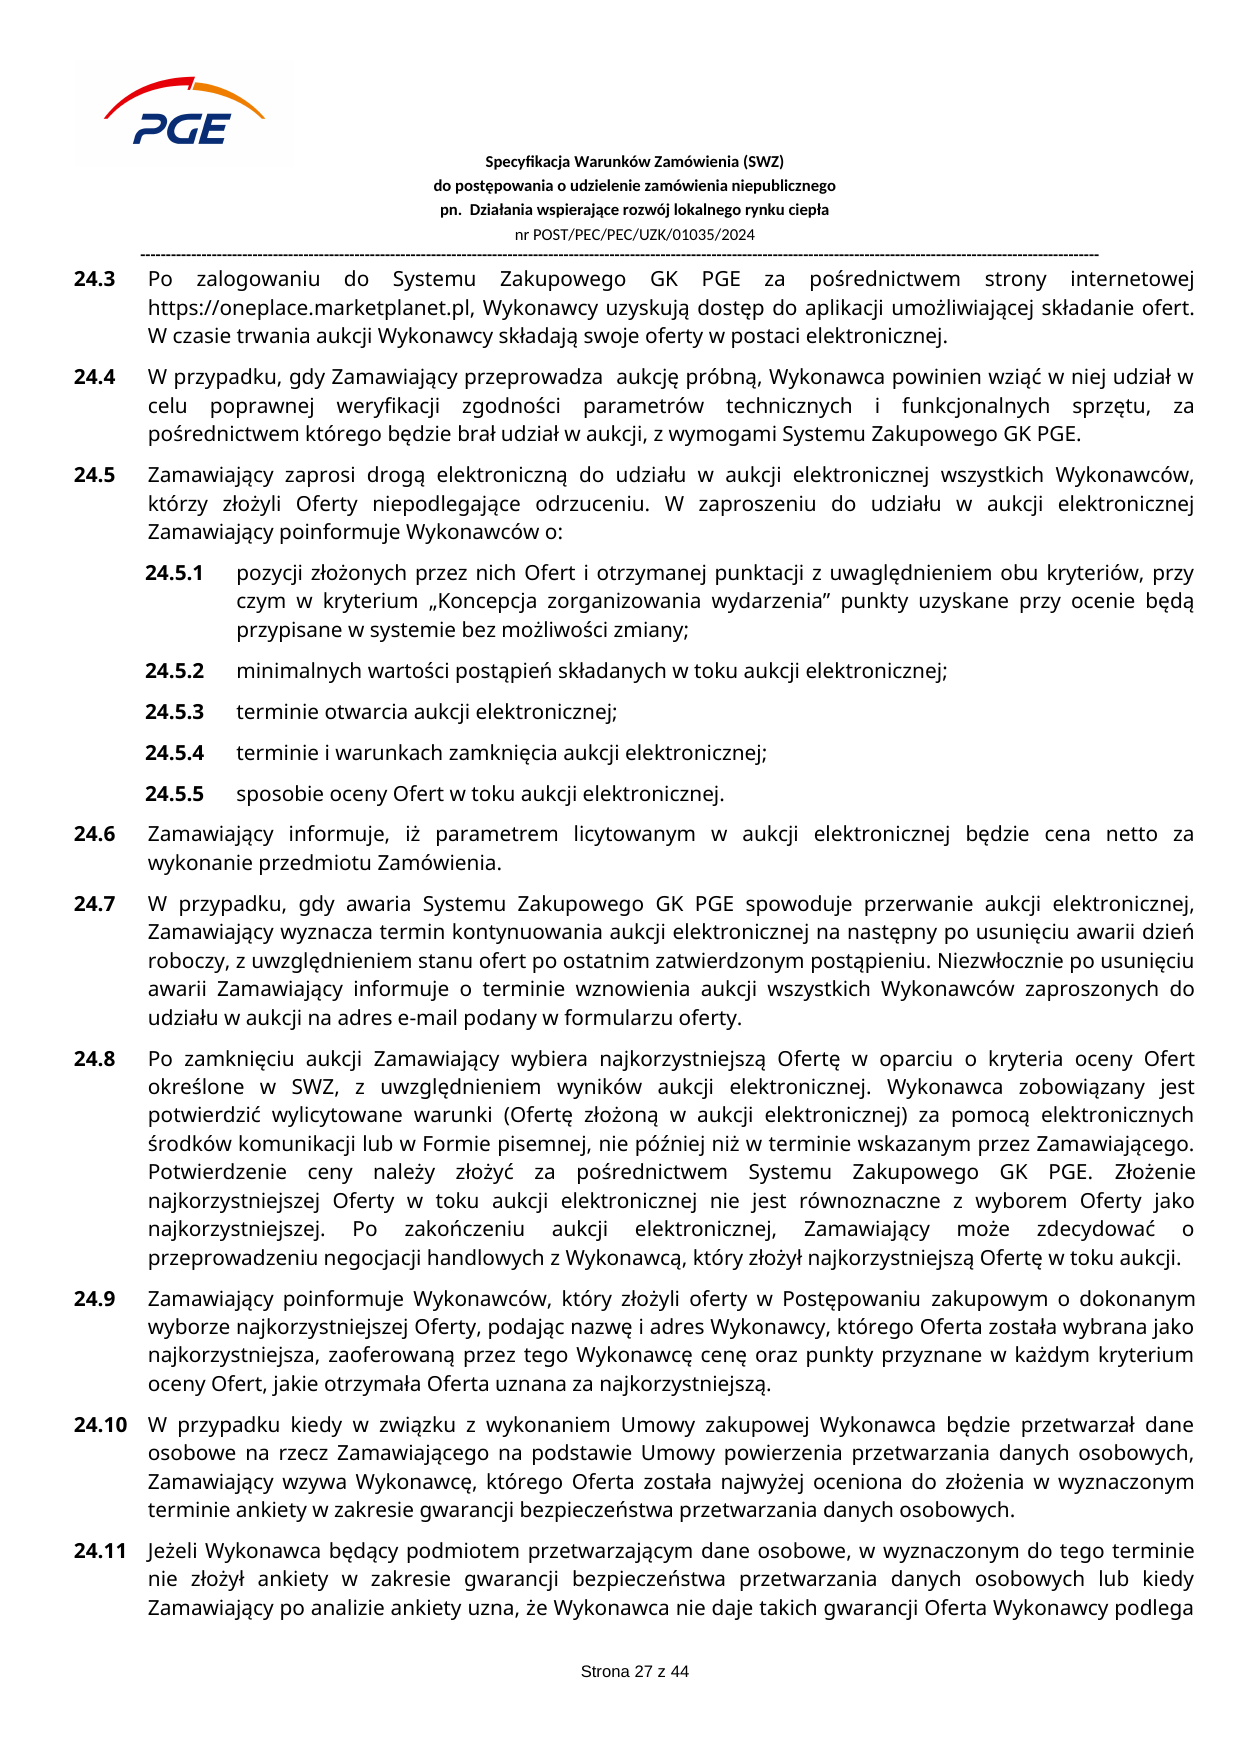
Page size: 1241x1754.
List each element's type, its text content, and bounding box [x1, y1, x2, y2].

list W przypadku, gdy awaria Systemu Zakupowego GK PGE spowoduje przerwanie aukcji elektronicznej, Zamawiający wyznacza termin kontynuowania aukcji elektronicznej na następny po usunięciu awarii dzień roboczy, z uwzględnieniem stanu ofert po ostatnim zatwierdzonym postąpieniu. Niezwłocznie po usunięciu awarii Zamawiający informuje o terminie wznowienia aukcji wszystkich Wykonawców zaproszonych do udziału w aukcji na adres e-mail podany w formularzu oferty. [74, 889, 1196, 1031]
list terminie otwarcia aukcji elektronicznej; [145, 697, 1196, 725]
list pozycji złożonych przez nich Ofert i otrzymanej punktacji z uwaględnieniem obu kryteriów, przy czym w kryterium „Koncepcja zorganizowania wydarzenia” punkty uzyskane przy ocenie będą przypisane w systemie bez możliwości zmiany; [145, 558, 1196, 643]
picture [75, 60, 294, 167]
list Po zamknięciu aukcji Zamawiający wybiera najkorzystniejszą Ofertę w oparciu o kryteria oceny Ofert określone w SWZ, z uwzględnieniem wyników aukcji elektronicznej. Wykonawca zobowiązany jest potwierdzić wylicytowane warunki (Ofertę złożoną w aukcji elektronicznej) za pomocą elektronicznych środków komunikacji lub w Formie pisemnej, nie później niż w terminie wskazanym przez Zamawiającego. Potwierdzenie ceny należy złożyć za pośrednictwem Systemu Zakupowego GK PGE. Złożenie najkorzystniejszej Oferty w toku aukcji elektronicznej nie jest równoznaczne z wyborem Oferty jako najkorzystniejszej. Po zakończeniu aukcji elektronicznej, Zamawiający może zdecydować o przeprowadzeniu negocjacji handlowych z Wykonawcą, który złożył najkorzystniejszą Ofertę w toku aukcji. [74, 1044, 1196, 1271]
list W przypadku, gdy Zamawiający przeprowadza aukcję próbną, Wykonawca powinien wziąć w niej udział w celu poprawnej weryfikacji zgodności parametrów technicznych i funkcjonalnych sprzętu, za pośrednictwem którego będzie brał udział w aukcji, z wymogami Systemu Zakupowego GK PGE. [74, 362, 1196, 448]
list W przypadku kiedy w związku z wykonaniem Umowy zakupowej Wykonawca będzie przetwarzał dane osobowe na rzecz Zamawiającego na podstawie Umowy powierzenia przetwarzania danych osobowych, Zamawiający wzywa Wykonawcę, którego Oferta została najwyżej oceniona do złożenia w wyznaczonym terminie ankiety w zakresie gwarancji bezpieczeństwa przetwarzania danych osobowych. [74, 1410, 1196, 1524]
list terminie i warunkach zamknięcia aukcji elektronicznej; [145, 738, 1196, 766]
list Zamawiający informuje, iż parametrem licytowanym w aukcji elektronicznej będzie cena netto za wykonanie przedmiotu Zamówienia. [74, 819, 1196, 876]
list Zamawiający poinformuje Wykonawców, który złożyli oferty w Postępowaniu zakupowym o dokonanym wyborze najkorzystniejszej Oferty, podając nazwę i adres Wykonawcy, którego Oferta została wybrana jako najkorzystniejsza, zaoferowaną przez tego Wykonawcę cenę oraz punkty przyznane w każdym kryterium oceny Ofert, jakie otrzymała Oferta uznana za najkorzystniejszą. [74, 1284, 1196, 1397]
list sposobie oceny Ofert w toku aukcji elektronicznej. [145, 779, 1196, 807]
list Zamawiający zaprosi drogą elektroniczną do udziału w aukcji elektronicznej wszystkich Wykonawców, którzy złożyli Oferty niepodlegające odrzuceniu. W zaproszeniu do udziału w aukcji elektronicznej Zamawiający poinformuje Wykonawców o: [74, 460, 1196, 546]
list Po zalogowaniu do Systemu Zakupowego GK PGE za pośrednictwem strony internetowej https://oneplace.marketplanet.pl, Wykonawcy uzyskują dostęp do aplikacji umożliwiającej składanie ofert. W czasie trwania aukcji Wykonawcy składają swoje oferty w postaci elektronicznej. [74, 264, 1196, 350]
list minimalnych wartości postąpień składanych w toku aukcji elektronicznej; [145, 656, 1196, 684]
